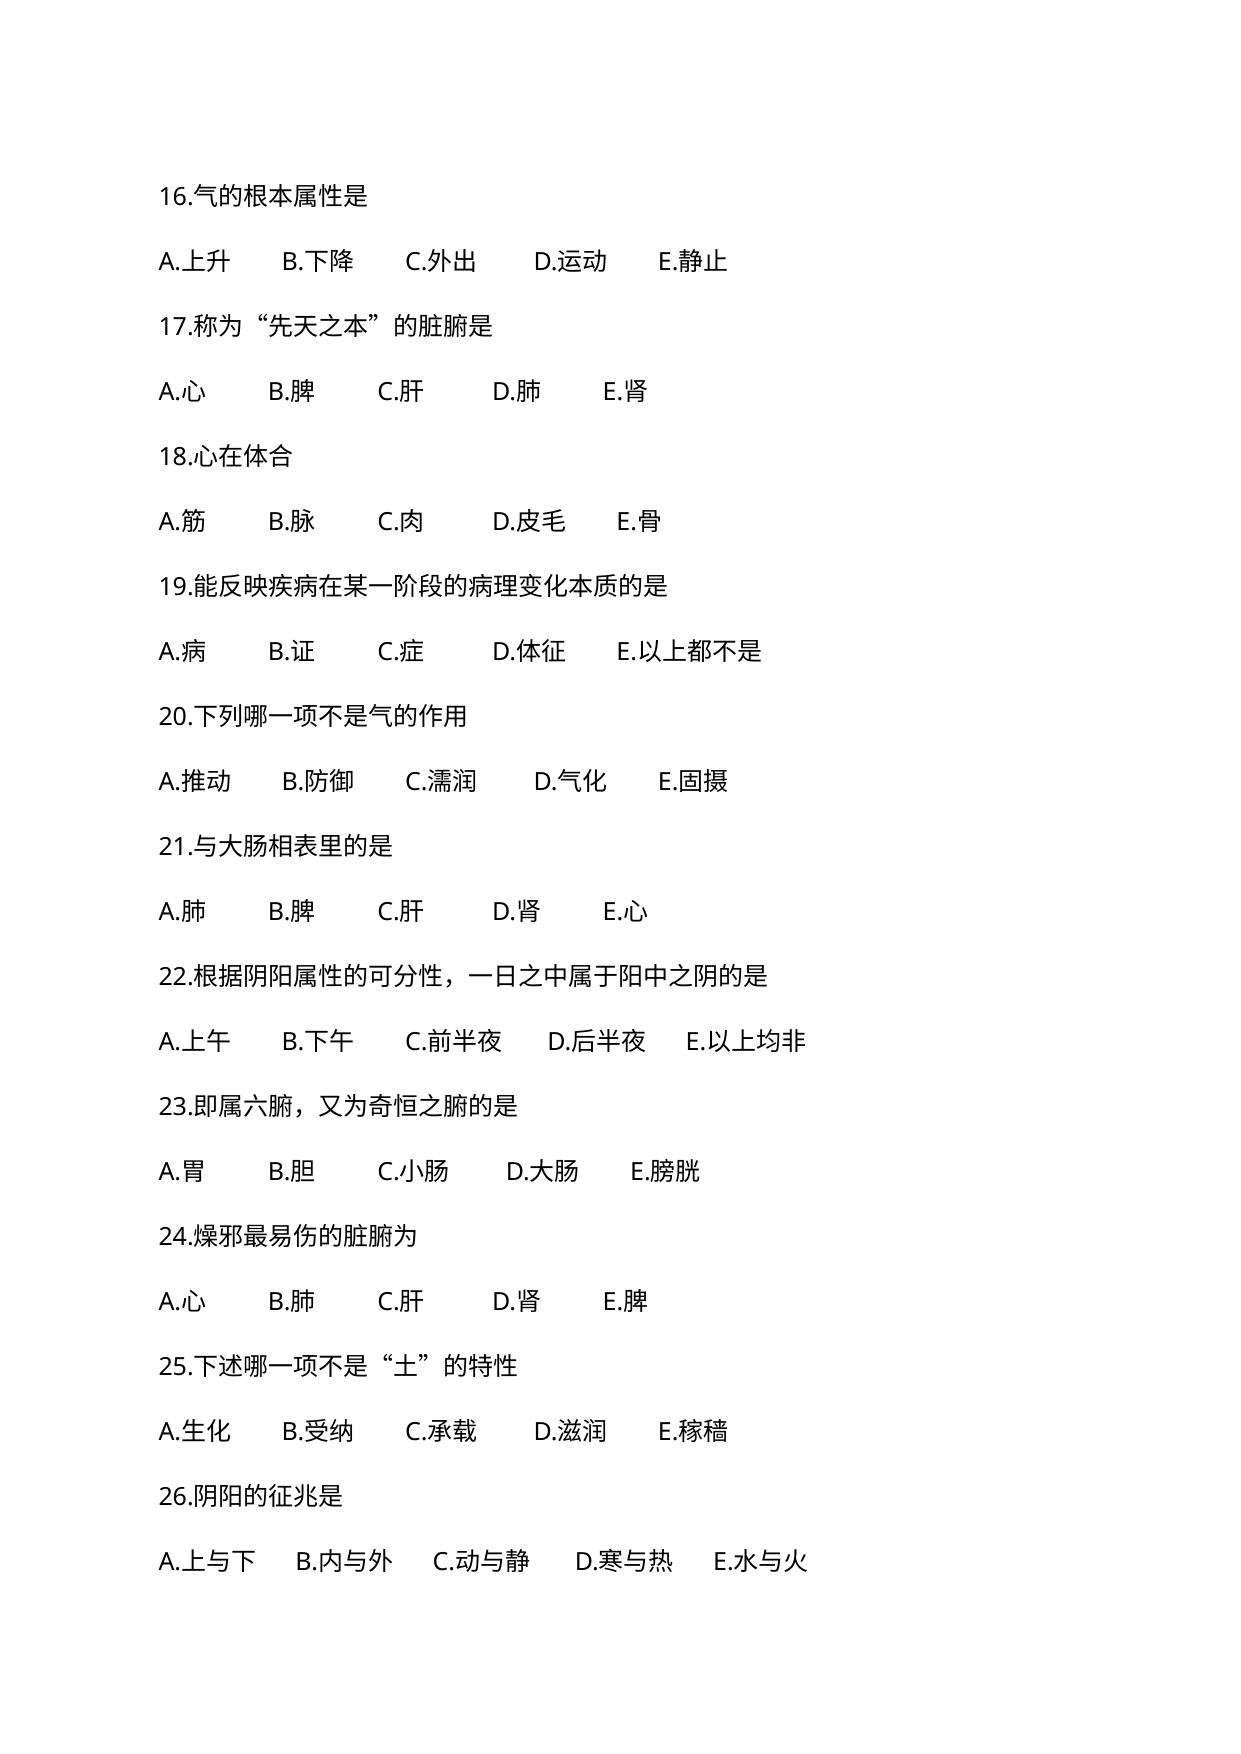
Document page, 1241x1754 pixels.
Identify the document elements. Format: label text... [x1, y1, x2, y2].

text A.生化 B.受纳 C.承载 D.滋润 E.稼穑 [158, 1397, 1082, 1462]
text A.筋 B.脉 C.肉 D.皮毛 E.骨 [158, 487, 1082, 552]
text 18.心在体合 [158, 422, 1082, 487]
text A.胃 B.胆 C.小肠 D.大肠 E.膀胱 [158, 1137, 1082, 1202]
text 26.阴阳的征兆是 [158, 1462, 1082, 1527]
text A.病 B.证 C.症 D.体征 E.以上都不是 [158, 617, 1082, 682]
text A.上午 B.下午 C.前半夜 D.后半夜 E.以上均非 [158, 1007, 1082, 1072]
text A.上与下 B.内与外 C.动与静 D.寒与热 E.水与火 [158, 1527, 1082, 1592]
text A.心 B.脾 C.肝 D.肺 E.肾 [158, 357, 1082, 422]
text 17.称为“先天之本”的脏腑是 [158, 292, 1082, 357]
text A.心 B.肺 C.肝 D.肾 E.脾 [158, 1267, 1082, 1332]
text A.肺 B.脾 C.肝 D.肾 E.心 [158, 877, 1082, 942]
text A.上升 B.下降 C.外出 D.运动 E.静止 [158, 227, 1082, 292]
text A.推动 B.防御 C.濡润 D.气化 E.固摄 [158, 747, 1082, 812]
text 25.下述哪一项不是“土”的特性 [158, 1332, 1082, 1397]
text 19.能反映疾病在某一阶段的病理变化本质的是 [158, 552, 1082, 617]
text 21.与大肠相表里的是 [158, 812, 1082, 877]
text 22.根据阴阳属性的可分性，一日之中属于阳中之阴的是 [158, 942, 1082, 1007]
text 20.下列哪一项不是气的作用 [158, 682, 1082, 747]
text 16.气的根本属性是 [158, 162, 1082, 227]
text 23.即属六腑，又为奇恒之腑的是 [158, 1072, 1082, 1137]
text 24.燥邪最易伤的脏腑为 [158, 1202, 1082, 1267]
